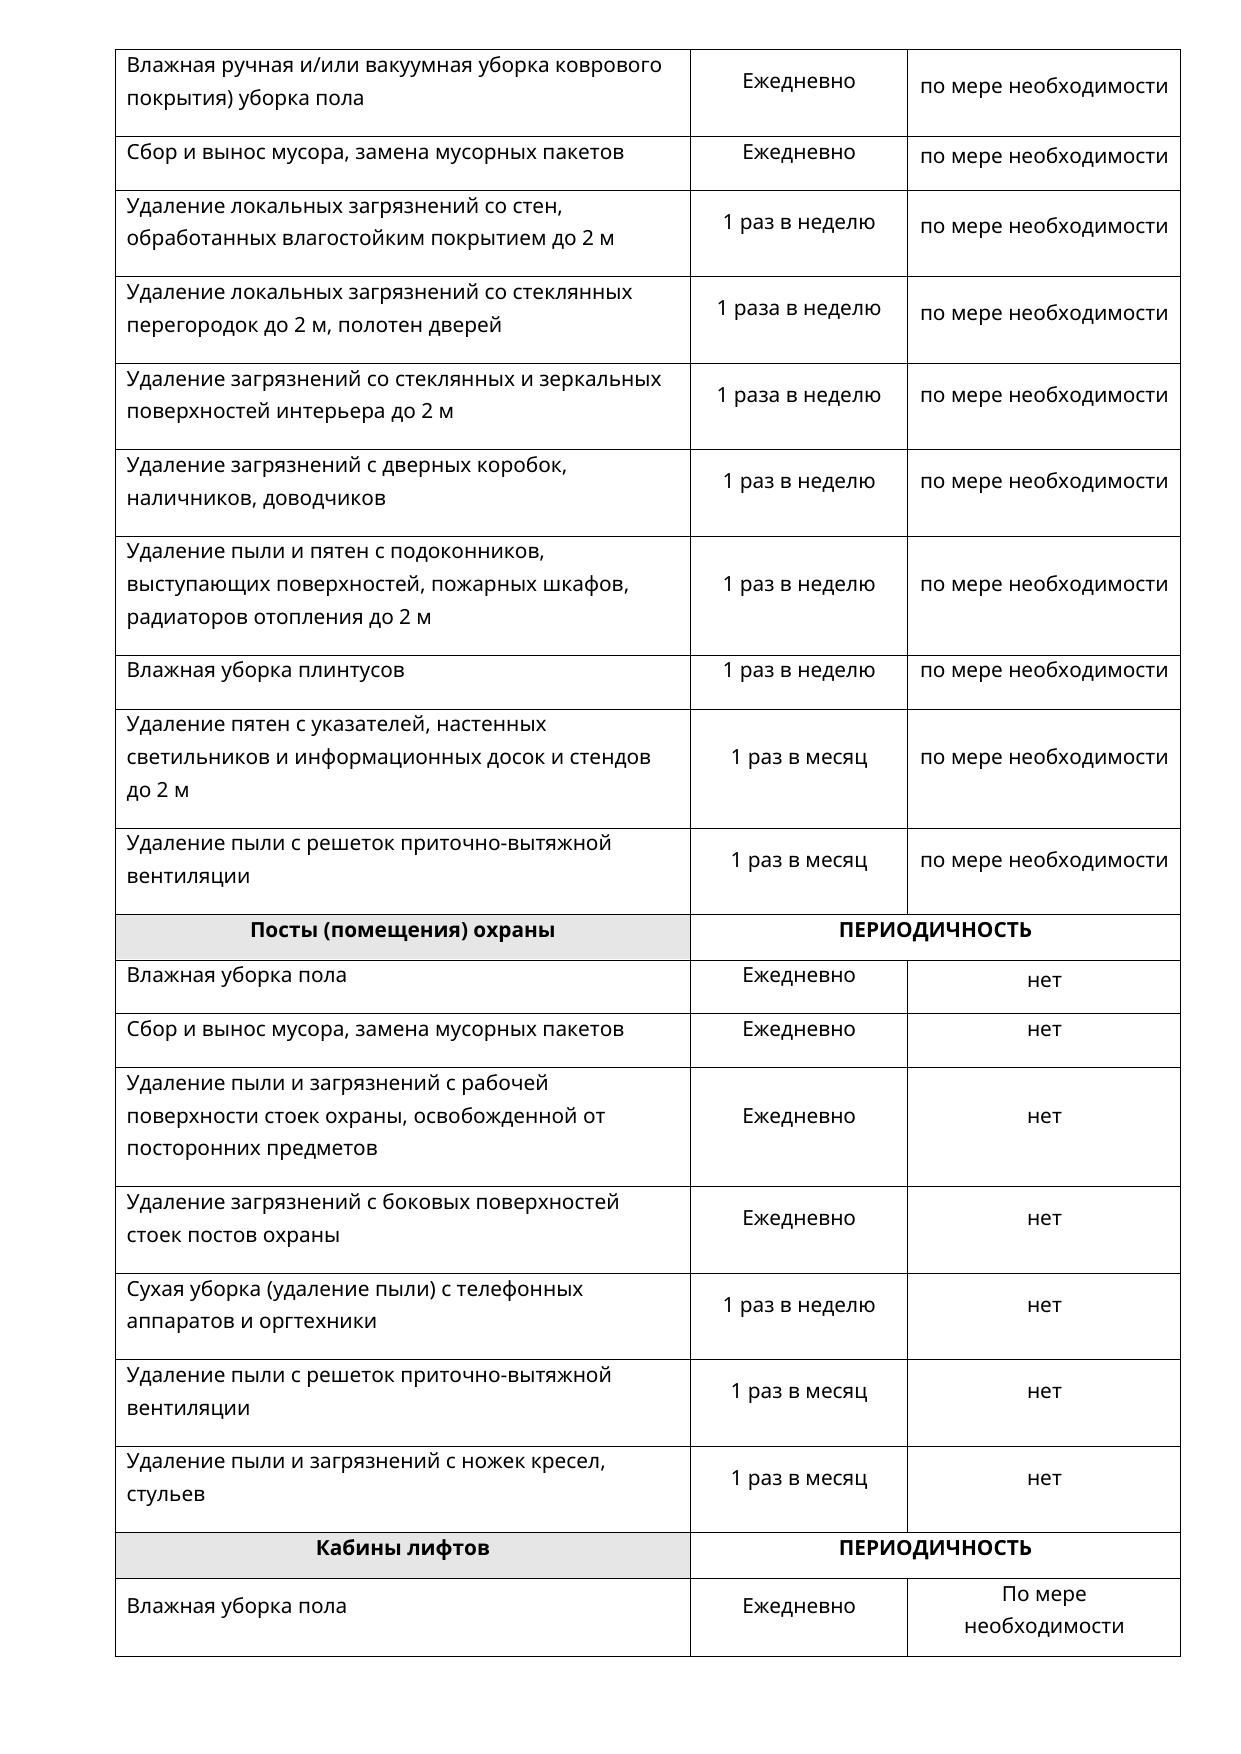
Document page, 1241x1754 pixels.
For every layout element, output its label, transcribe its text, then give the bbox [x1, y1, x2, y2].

table_cell 1 раза в неделю [691, 277, 907, 363]
table_cell нет [908, 1068, 1180, 1186]
table_cell 1 раз в месяц [691, 710, 907, 827]
table_cell 1 раз в неделю [691, 656, 907, 708]
table_cell Ежедневно [691, 50, 907, 136]
table_cell Ежедневно [691, 1014, 907, 1067]
table_cell Влажная уборка пола [116, 961, 690, 1013]
table_cell по мере необходимости [908, 50, 1180, 136]
table_cell 1 раз в месяц [691, 1447, 907, 1532]
table_cell Сбор и вынос мусора, замена мусорных пакетов [116, 1014, 690, 1067]
table_cell нет [908, 1187, 1180, 1273]
table_cell 1 раз в месяц [691, 1360, 907, 1446]
table_cell по мере необходимости [908, 191, 1180, 276]
table_cell по мере необходимости [908, 137, 1180, 190]
table_cell по мере необходимости [908, 656, 1180, 708]
table_cell 1 раз в неделю [691, 450, 907, 536]
table_cell по мере необходимости [908, 710, 1180, 827]
table_cell Ежедневно [691, 1068, 907, 1186]
table_cell нет [908, 1447, 1180, 1532]
table_cell по мере необходимости [908, 537, 1180, 654]
table_cell 1 раза в неделю [691, 364, 907, 449]
table_cell Ежедневно [691, 1579, 907, 1656]
table_cell 1 раз в неделю [691, 191, 907, 276]
table_cell Удаление пыли и загрязнений с ножек кресел, стульев [116, 1447, 690, 1532]
table_cell Сухая уборка (удаление пыли) с телефонных аппаратов и оргтехники [116, 1274, 690, 1359]
table_cell ПЕРИОДИЧНОСТЬ [691, 915, 1180, 959]
table_cell Удаление локальных загрязнений со стеклянных перегородок до 2 м, полотен дверей [116, 277, 690, 363]
table_cell Удаление пыли и загрязнений с рабочей поверхности стоек охраны, освобожденной от посторонних предметов [116, 1068, 690, 1186]
table_cell Удаление загрязнений с дверных коробок, наличников, доводчиков [116, 450, 690, 536]
table_cell по мере необходимости [908, 277, 1180, 363]
table_cell Удаление загрязнений с боковых поверхностей стоек постов охраны [116, 1187, 690, 1273]
table_cell Влажная уборка пола [116, 1579, 690, 1656]
table_cell Удаление локальных загрязнений со стен, обработанных влагостойким покрытием до 2 м [116, 191, 690, 276]
table_cell Влажная ручная и/или вакуумная уборка коврового покрытия) уборка пола [116, 50, 690, 136]
table_cell Удаление пыли и пятен с подоконников, выступающих поверхностей, пожарных шкафов, радиаторов отопления до 2 м [116, 537, 690, 654]
table_cell Удаление загрязнений со стеклянных и зеркальных поверхностей интерьера до 2 м [116, 364, 690, 449]
table_cell нет [908, 1014, 1180, 1067]
table_cell Кабины лифтов [116, 1533, 690, 1578]
table_cell нет [908, 1360, 1180, 1446]
table_cell нет [908, 961, 1180, 1013]
table_cell 1 раз в неделю [691, 1274, 907, 1359]
table_cell Влажная уборка плинтусов [116, 656, 690, 708]
table_cell Удаление пыли с решеток приточно-вытяжной вентиляции [116, 1360, 690, 1446]
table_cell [908, 1579, 1180, 1656]
table_cell Ежедневно [691, 961, 907, 1013]
table_cell по мере необходимости [908, 450, 1180, 536]
table_cell 1 раз в неделю [691, 537, 907, 654]
table_cell Посты (помещения) охраны [116, 915, 690, 959]
table_cell по мере необходимости [908, 364, 1180, 449]
table_cell Ежедневно [691, 137, 907, 190]
table_cell нет [908, 1274, 1180, 1359]
table_cell ПЕРИОДИЧНОСТЬ [691, 1533, 1180, 1578]
table_cell Сбор и вынос мусора, замена мусорных пакетов [116, 137, 690, 190]
table_cell Ежедневно [691, 1187, 907, 1273]
table_cell по мере необходимости [908, 829, 1180, 914]
table_cell 1 раз в месяц [691, 829, 907, 914]
table_cell Удаление пыли с решеток приточно-вытяжной вентиляции [116, 829, 690, 914]
table_cell Удаление пятен с указателей, настенных светильников и информационных досок и стендов до 2 м [116, 710, 690, 827]
